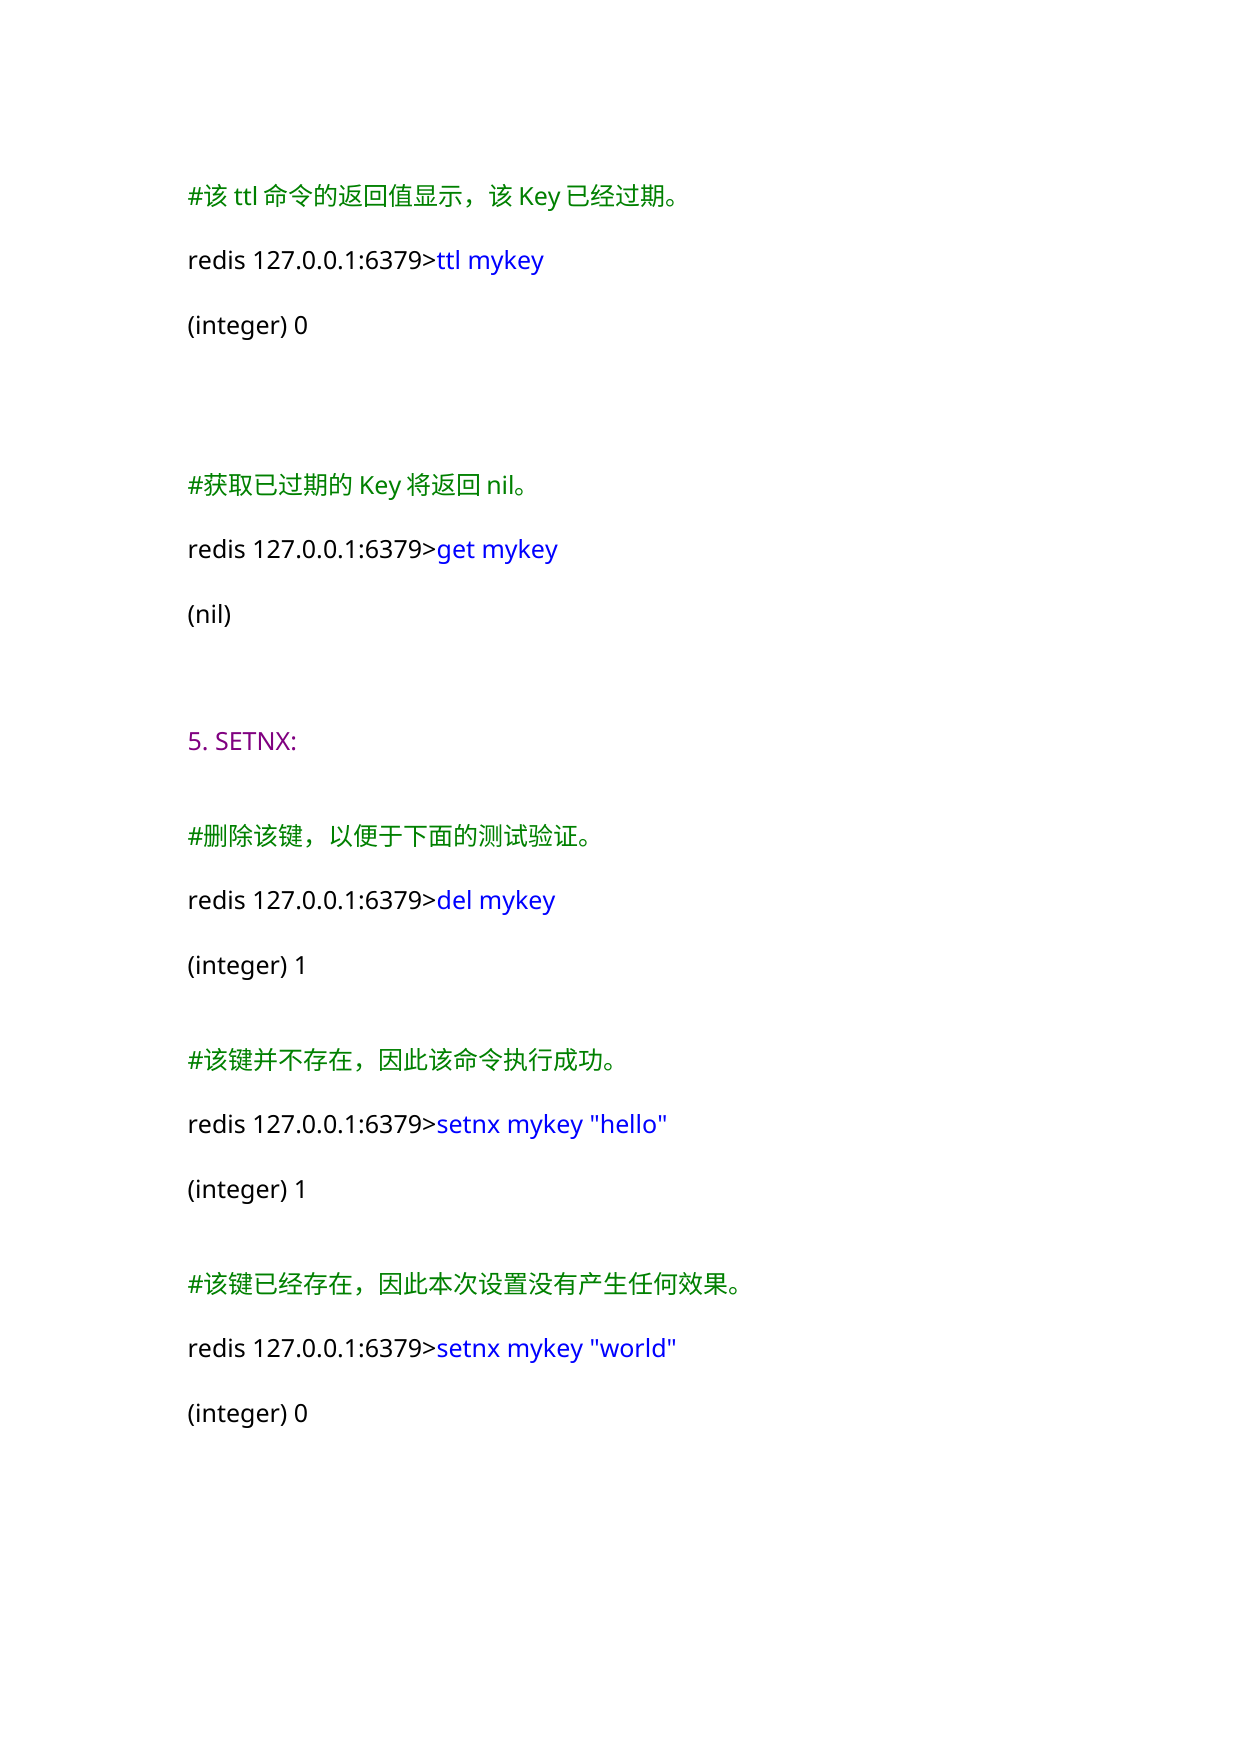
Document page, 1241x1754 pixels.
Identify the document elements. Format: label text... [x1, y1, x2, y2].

text 5. SETNX: [187, 708, 1053, 773]
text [187, 162, 1053, 357]
text #该键已经存在，因此本次设置没有产生任何效果。 redis 127.0.0.1:6379>setnx mykey "world" (integer) 0 [187, 1250, 1053, 1445]
text #该键并不存在，因此该命令执行成功。 redis 127.0.0.1:6379>setnx mykey "hello" (integer) 1 [187, 1026, 1053, 1221]
text #删除该键，以便于下面的测试验证。 redis 127.0.0.1:6379>del mykey (integer) 1 [187, 802, 1053, 997]
text #获取已过期的Key将返回nil。 redis 127.0.0.1:6379>get mykey (nil) [187, 386, 1053, 679]
